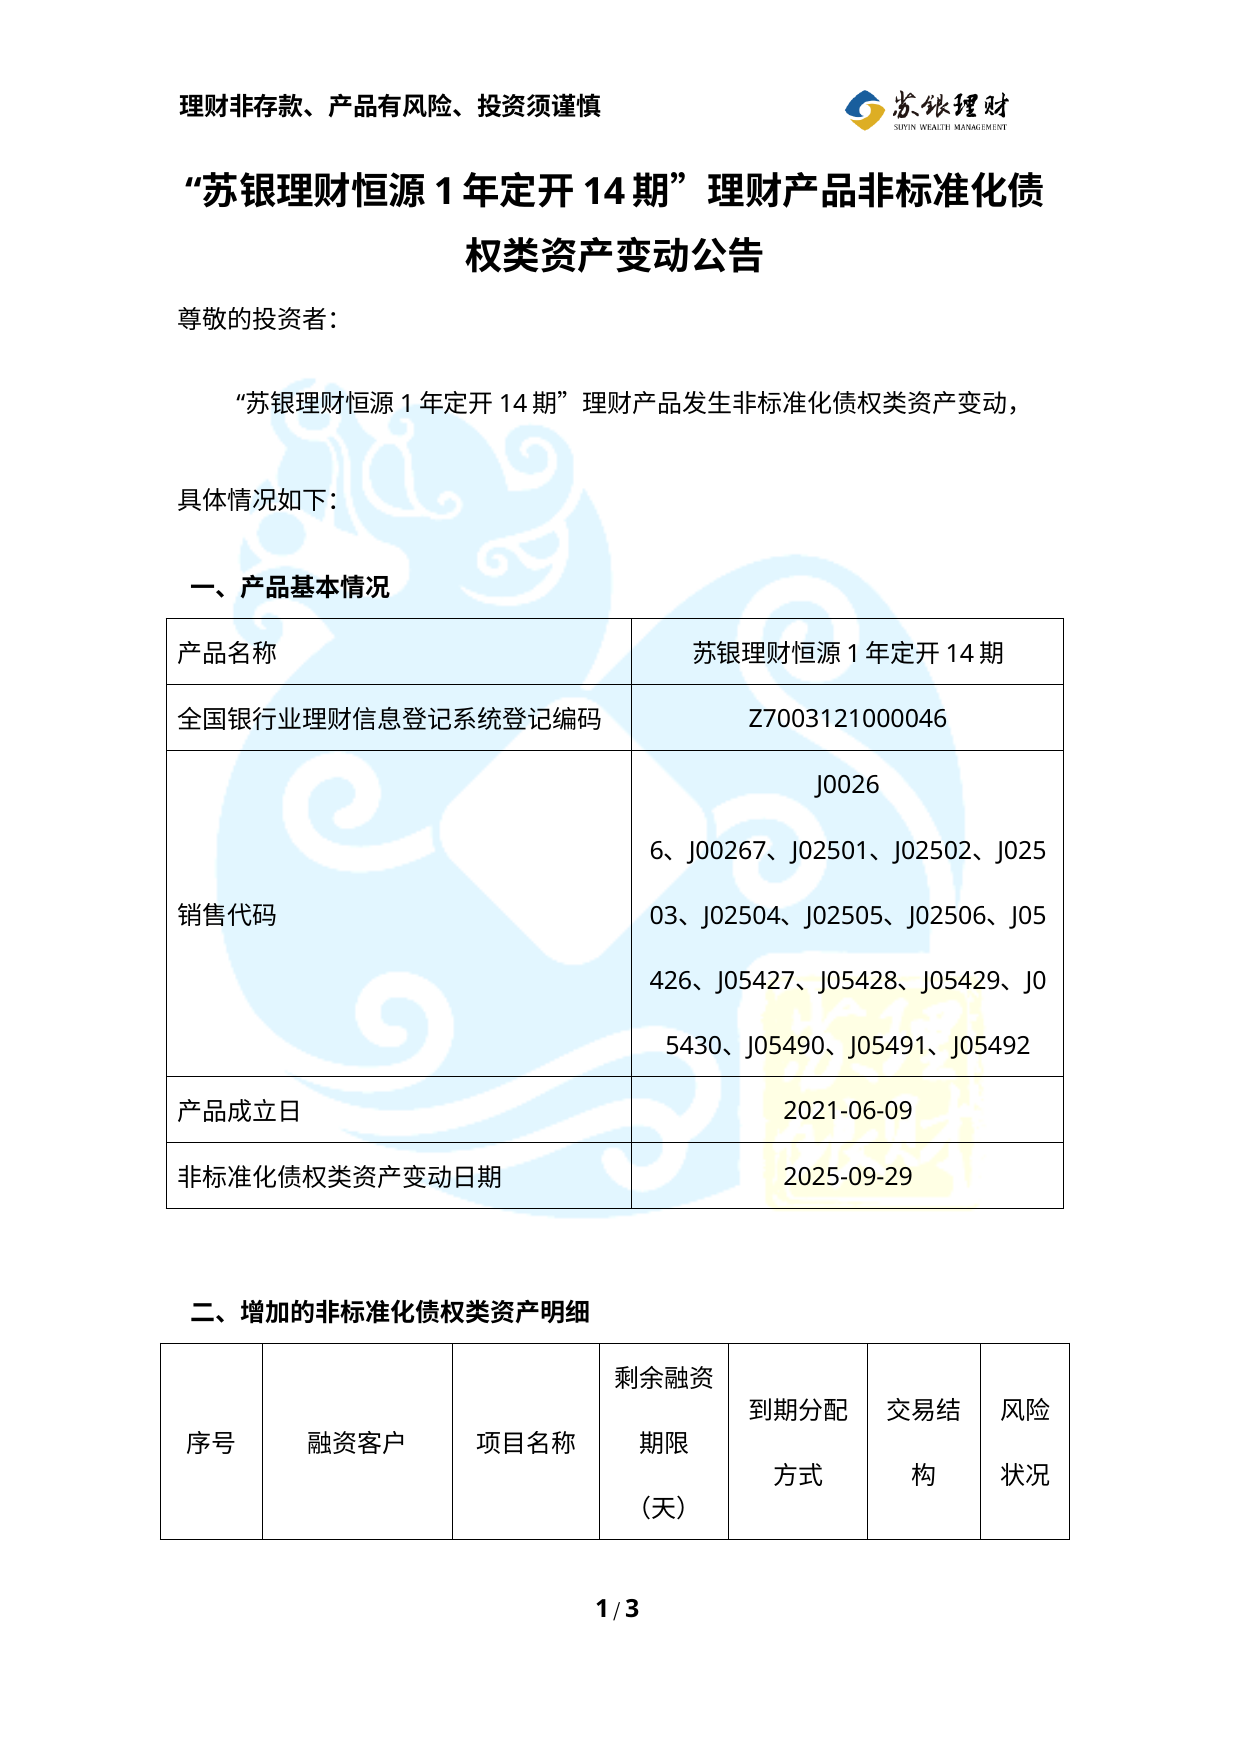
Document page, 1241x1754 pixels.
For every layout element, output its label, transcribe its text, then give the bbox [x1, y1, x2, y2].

table_cell Z7003121000046 [632, 685, 1063, 750]
text “苏银理财恒源1年定开14期”理财产品发生非标准化债权类资产变动，具体情况如下： [177, 369, 1053, 531]
subtitle 一、产品基本情况 [190, 553, 1053, 618]
table_header 交易结构 [868, 1344, 980, 1539]
table_cell 非标准化债权类资产变动日期 [167, 1143, 631, 1208]
table_header 风险状况 [981, 1344, 1069, 1539]
table_header 苏银理财恒源1年定开14期 [632, 619, 1063, 684]
table_header 融资客户 [263, 1344, 452, 1539]
picture [820, 72, 1039, 143]
text 尊敬的投资者： [177, 286, 1053, 351]
table_cell 全国银行业理财信息登记系统登记编码 [167, 685, 631, 750]
table_cell 销售代码 [167, 751, 631, 1076]
subtitle 二、增加的非标准化债权类资产明细 [190, 1278, 1053, 1343]
table_header 序号 [161, 1344, 262, 1539]
table_header 到期分配方式 [729, 1344, 867, 1539]
table_header 项目名称 [453, 1344, 599, 1539]
table_cell 2021-06-09 [632, 1077, 1063, 1142]
text “苏银理财恒源1年定开14期”理财产品非标准化债权类资产变动公告 [177, 156, 1053, 286]
table_cell 2025-09-29 [632, 1143, 1063, 1208]
table_cell 产品成立日 [167, 1077, 631, 1142]
table_header 产品名称 [167, 619, 631, 684]
table_cell J00266、J00267、J02501、J02502、J02503、J02504、J02505、J02506、J05426、J05427、J05428、J05429、J05430、J05490、J05491、J05492 [632, 751, 1063, 1076]
table_header 剩余融资期限（天） [600, 1344, 728, 1539]
